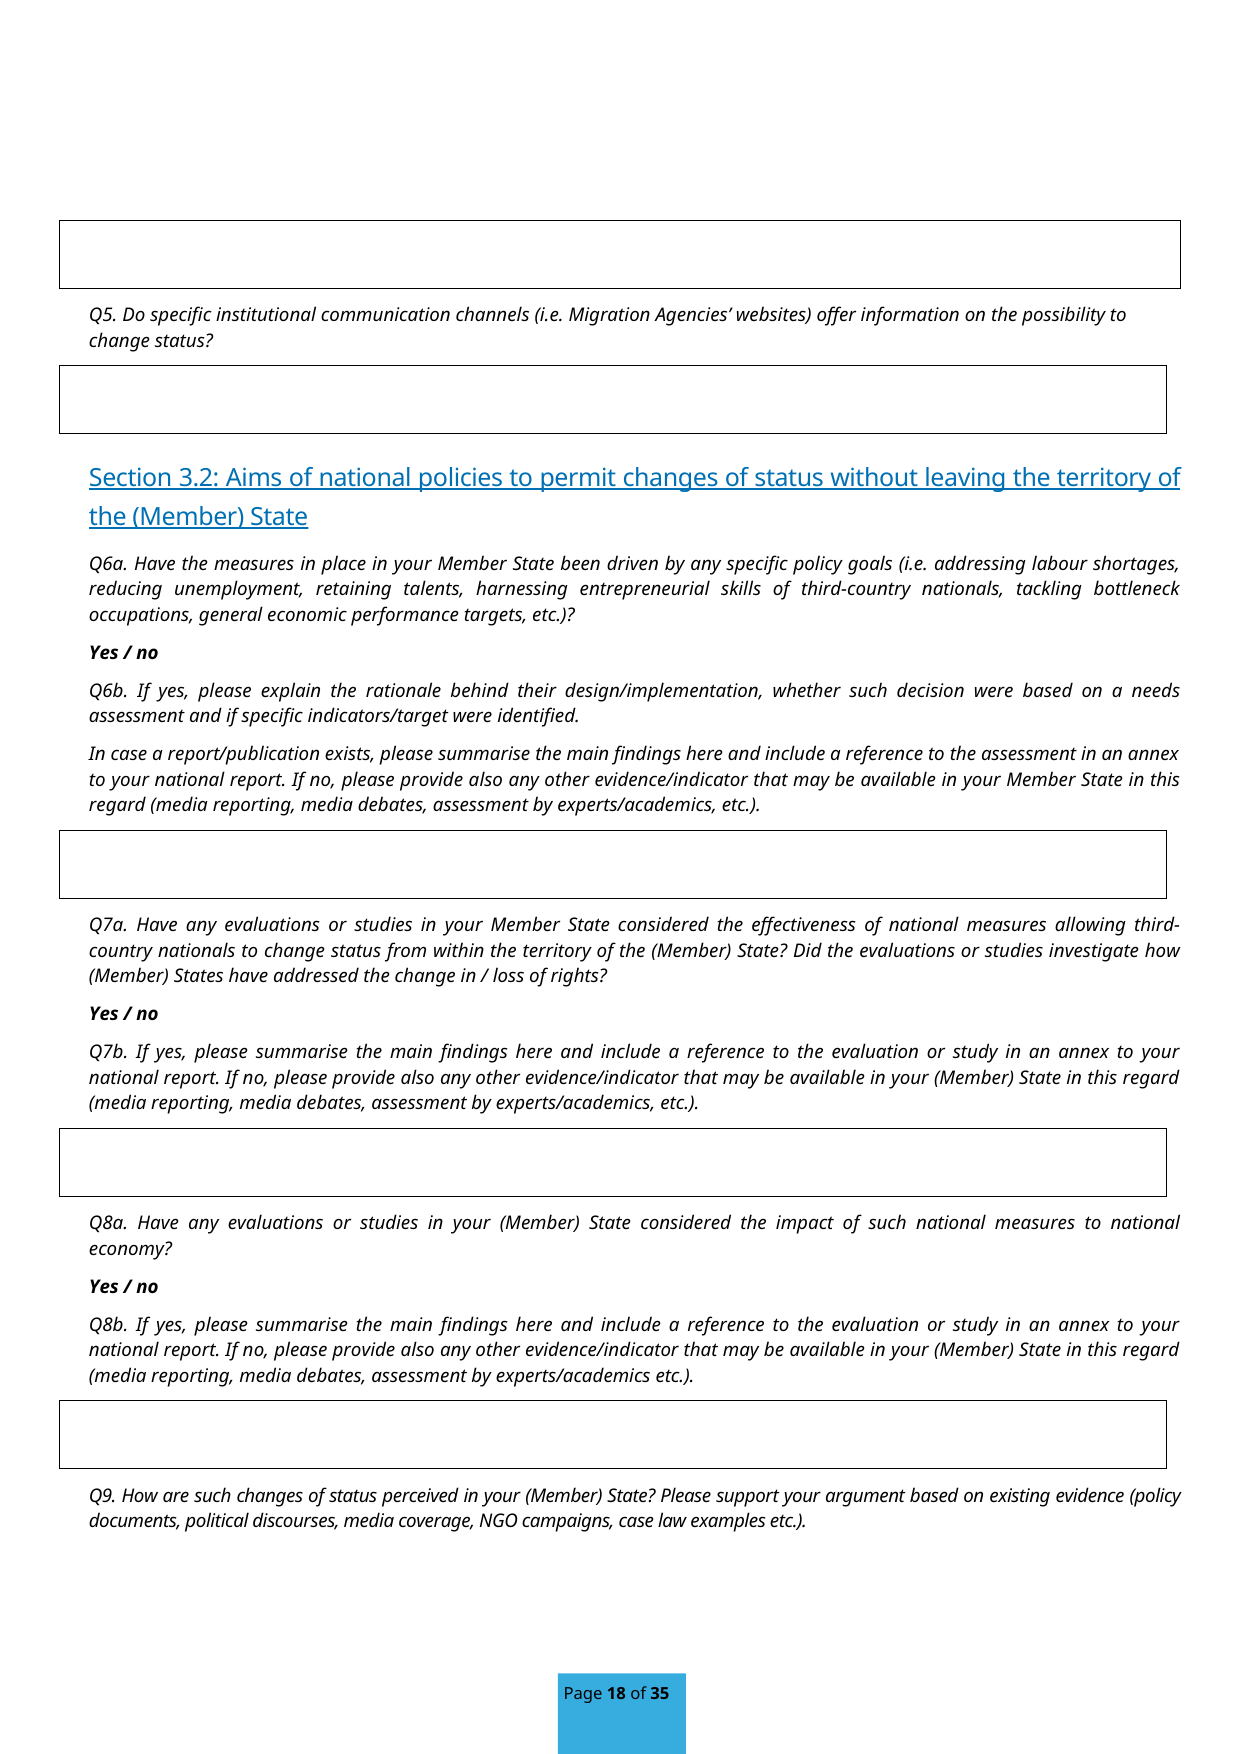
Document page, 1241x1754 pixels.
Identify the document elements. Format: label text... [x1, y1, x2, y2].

table_header [60, 221, 1180, 288]
table_header [60, 831, 1166, 898]
table_header [60, 1129, 1166, 1196]
table_header [60, 366, 1166, 433]
text Q5. Do specific institutional communication channels (i.e. Migration Agencies’ websites) offer information on the possibility to change status? [89, 301, 1181, 352]
text Q6b. If yes, please explain the rationale behind their design/implementation, whether such decision were based on a needs assessment and if specific indicators/target were identified. [89, 677, 1181, 728]
text Yes / no [89, 1273, 1181, 1298]
text Q8b. If yes, please summarise the main findings here and include a reference to the evaluation or study in an annex to your national report. If no, please provide also any other evidence/indicator that may be available in your (Member) State in this regard (media reporting, media debates, assessment by experts/academics etc.). [89, 1311, 1181, 1388]
text Q7a. Have any evaluations or studies in your Member State considered the effectiveness of national measures allowing third-country nationals to change status from within the territory of the (Member) State? Did the evaluations or studies investigate how (Member) States have addressed the change in / loss of rights? [89, 912, 1181, 988]
text In case a report/publication exists, please summarise the main findings here and include a reference to the assessment in an annex to your national report. If no, please provide also any other evidence/indicator that may be available in your Member State in this regard (media reporting, media debates, assessment by experts/academics, etc.). [89, 741, 1181, 817]
text Q6a. Have the measures in place in your Member State been driven by any specific policy goals (i.e. addressing labour shortages, reducing unemployment, retaining talents, harnessing entrepreneurial skills of third-country nationals, tackling bottleneck occupations, general economic performance targets, etc.)? [89, 550, 1181, 627]
subtitle Section 3.2: Aims of national policies to permit changes of status without leaving the territory of the (Member) State [89, 459, 1181, 532]
table_header [60, 1401, 1166, 1468]
text Q8a. Have any evaluations or studies in your (Member) State considered the impact of such national measures to national economy? [89, 1209, 1181, 1261]
text Yes / no [89, 1001, 1181, 1026]
text Q7b. If yes, please summarise the main findings here and include a reference to the evaluation or study in an annex to your national report. If no, please provide also any other evidence/indicator that may be available in your (Member) State in this regard (media reporting, media debates, assessment by experts/academics, etc.). [89, 1039, 1181, 1115]
text Yes / no [89, 639, 1181, 665]
text Q9. How are such changes of status perceived in your (Member) State? Please support your argument based on existing evidence (policy documents, political discourses, media coverage, NGO campaigns, case law examples etc.). [88, 1482, 1181, 1533]
